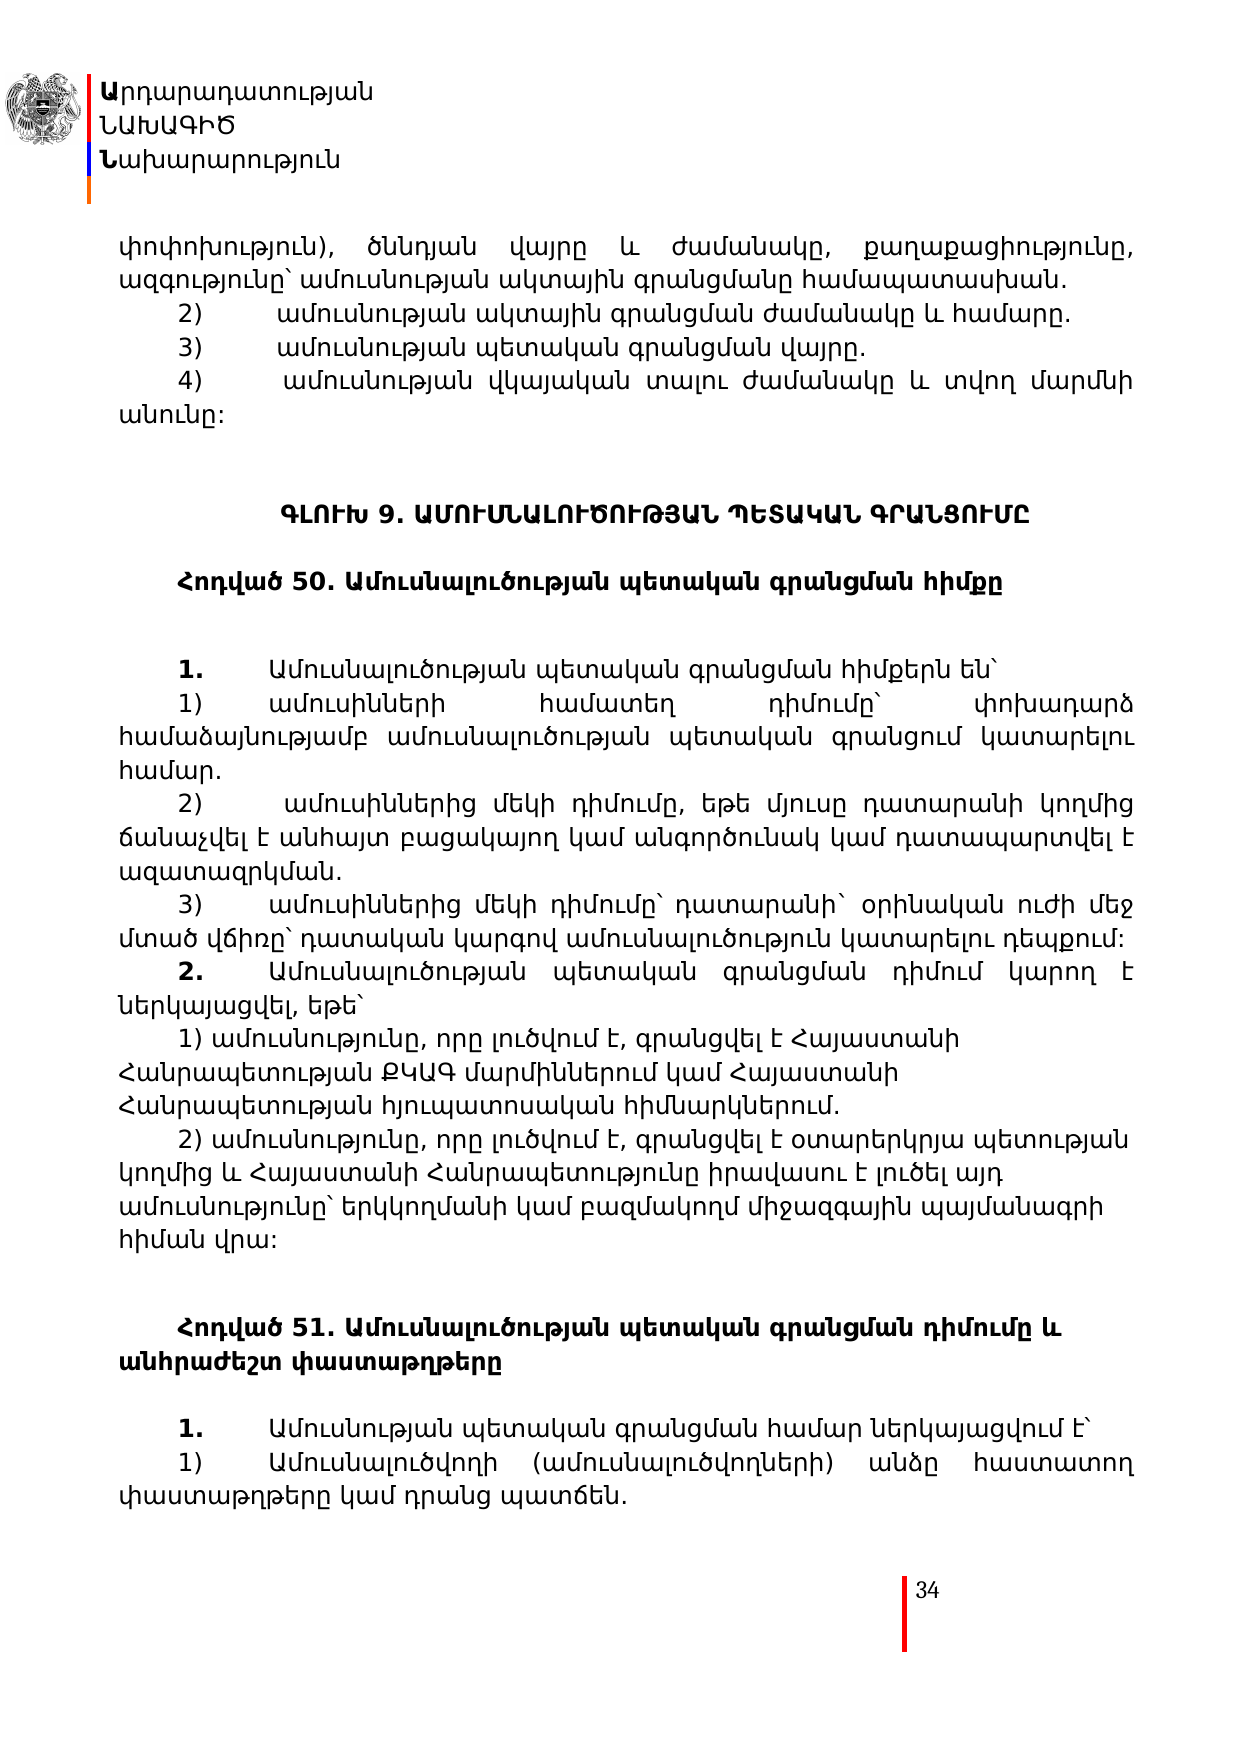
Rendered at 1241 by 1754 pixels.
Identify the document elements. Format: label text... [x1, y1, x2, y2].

list Հոդված 51. Ամուսնալուծության պետական գրանցման դիմումը և անհրաժեշտ փաստաթղթերը [118, 1313, 1134, 1376]
list ամուսինների համատեղ դիմումը՝ փոխադարձ համաձայնությամբ ամուսնալուծության պետական գրանցում կատարելու համար. [118, 689, 1134, 785]
list ամուսնության վկայական տալու ժամանակը և տվող մարմնի անունը: [118, 366, 1134, 429]
text ԳԼՈՒԽ 9. ԱՄՈՒՍՆԱԼՈՒԾՈՒԹՅԱՆ ՊԵՏԱԿԱՆ ԳՐԱՆՑՈՒՄԸ [118, 500, 1134, 529]
list Ամուսնալուծվողի (ամուսնալուծվողների) անձը հաստատող փաստաթղթերը կամ դրանց պատճեն. [118, 1448, 1134, 1510]
list ամուսնության պետական գրանցման վայրը. [118, 333, 1134, 362]
list Ամուսնության պետական գրանցման համար ներկայացվում է՝ [118, 1414, 1134, 1443]
list Ամուսնալուծության պետական գրանցման դիմում կարող է ներկայացվել, եթե՝ [118, 957, 1134, 1020]
list ամուսիններից մեկի դիմումը, եթե մյուսը դատարանի կողմից ճանաչվել է անհայտ բացակայող կամ անգործունակ կամ դատապարտվել է ազատազրկման. [118, 789, 1134, 886]
list 2) ամուսնությունը, որը լուծվում է, գրանցվել է օտարերկրյա պետության կողմից և Հայաստանի Հանրապետությունը իրավասու է լուծել այդ ամուսնությունը՝ երկկողմանի կամ բազմակողմ միջազգային պայմանագրի հիման վրա: [118, 1125, 1134, 1255]
list ամուսիններից մեկի դիմումը՝ դատարանի` օրինական ուժի մեջ մտած վճիռը՝ դատական կարգով ամուսնալուծություն կատարելու դեպքում: [118, 890, 1134, 953]
picture [5, 72, 81, 145]
list 1) ամուսնությունը, որը լուծվում է, գրանցվել է Հայաստանի Հանրապետության ՔԿԱԳ մարմիններում կամ Հայաստանի Հանրապետության հյուպատոսական հիմնարկներում. [118, 1024, 1134, 1121]
list ամուսնության ակտային գրանցման ժամանակը և համարը. [118, 299, 1134, 328]
list Ամուսնալուծության պետական գրանցման հիմքերն են՝ [118, 655, 1134, 684]
list Հոդված 50. Ամուսնալուծության պետական գրանցման հիմքը [118, 567, 1134, 597]
